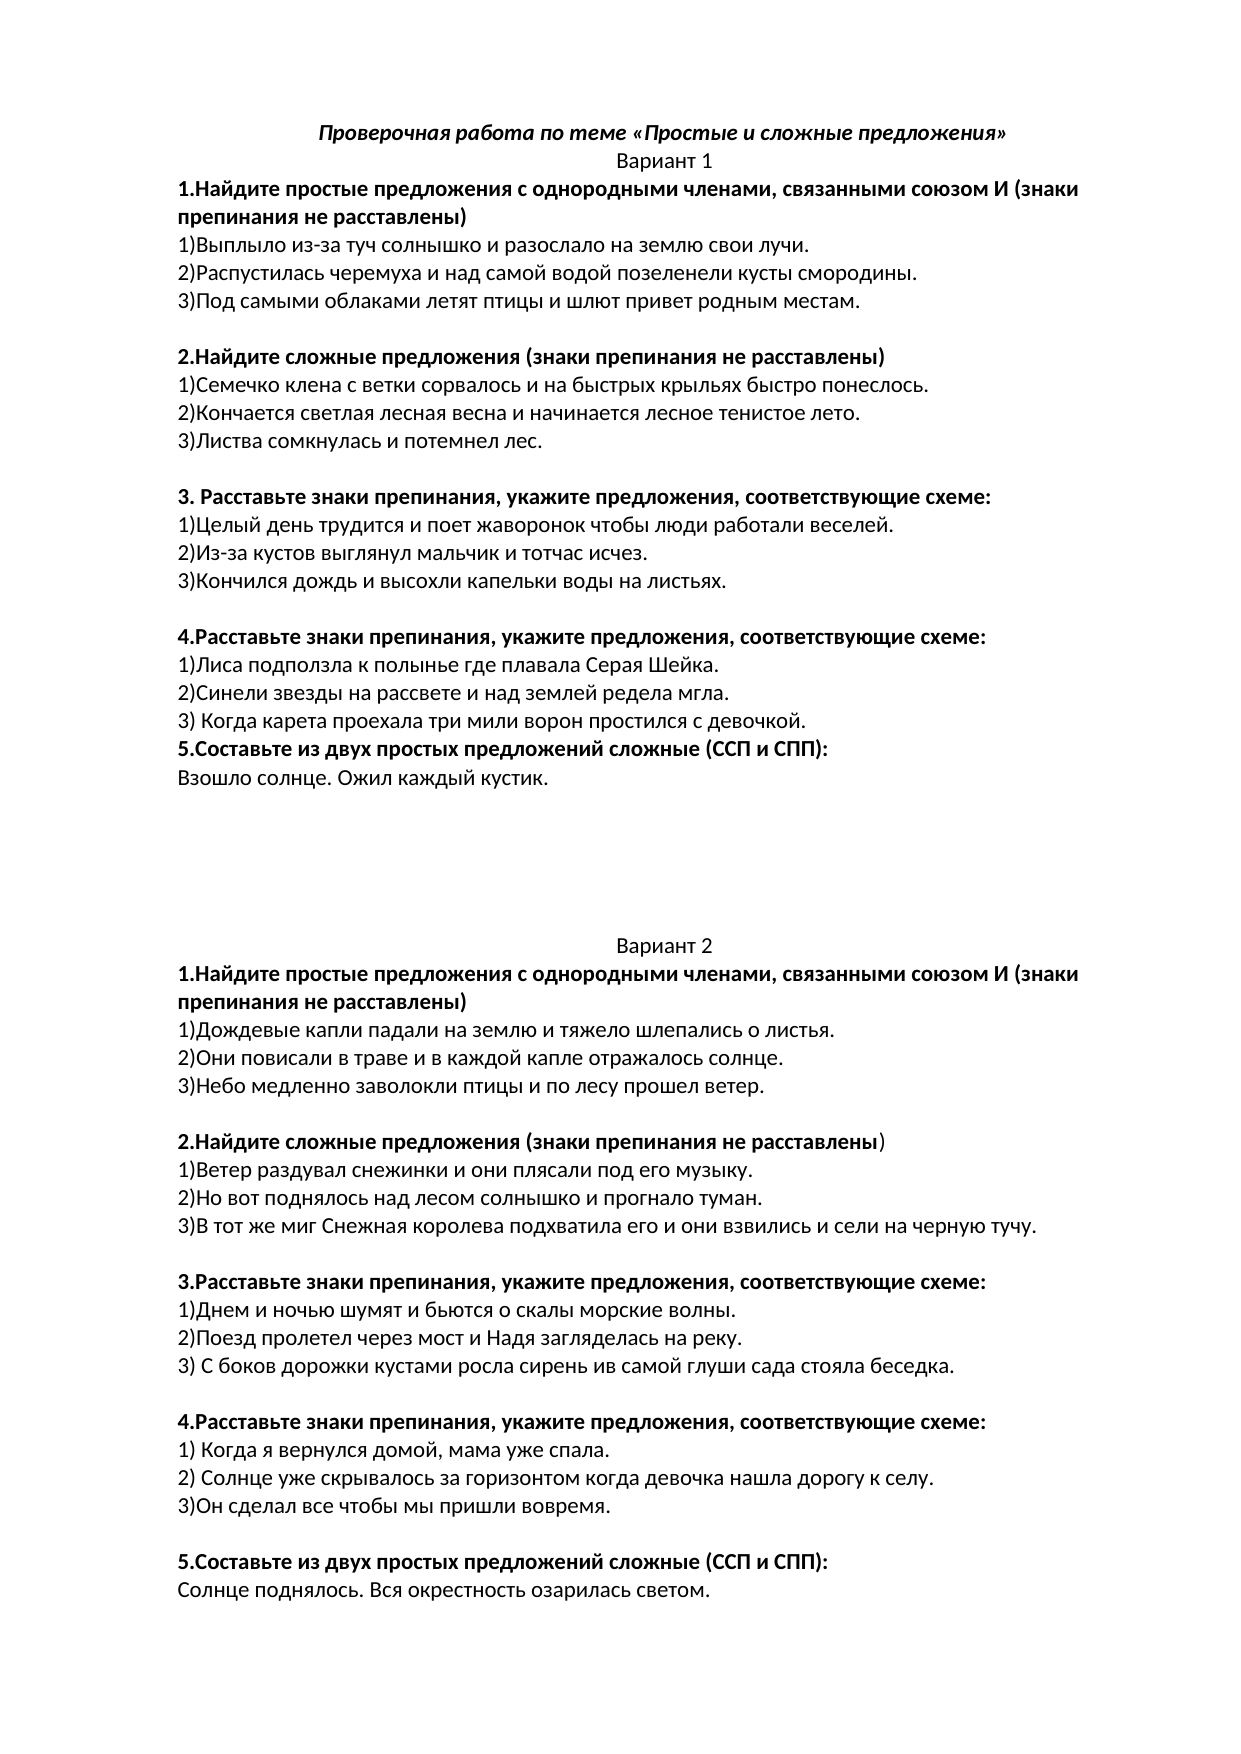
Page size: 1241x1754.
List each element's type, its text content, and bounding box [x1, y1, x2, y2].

text 2)Распустилась черемуха и над самой водой позеленели кусты смородины. [177, 258, 1152, 286]
text 2.Найдите сложные предложения (знаки препинания не расставлены) [177, 342, 1152, 370]
text 4.Расставьте знаки препинания, укажите предложения, соответствующие схеме: [177, 1407, 1152, 1435]
text 2)Кончается светлая лесная весна и начинается лесное тенистое лето. [177, 398, 1152, 426]
text Взошло солнце. Ожил каждый кустик. [177, 763, 1152, 791]
text 2)Поезд пролетел через мост и Надя загляделась на реку. [177, 1323, 1152, 1351]
text 2) Солнце уже скрывалось за горизонтом когда девочка нашла дорогу к селу. [177, 1463, 1152, 1491]
text 2)Из-за кустов выглянул мальчик и тотчас исчез. [177, 538, 1152, 566]
text 1) Когда я вернулся домой, мама уже спала. [177, 1435, 1152, 1463]
text 3)Небо медленно заволокли птицы и по лесу прошел ветер. [177, 1071, 1152, 1099]
text 4.Расставьте знаки препинания, укажите предложения, соответствующие схеме: [177, 622, 1152, 651]
text 1)Семечко клена с ветки сорвалось и на быстрых крыльях быстро понеслось. [177, 370, 1152, 398]
text 3)Кончился дождь и высохли капельки воды на листьях. [177, 566, 1152, 594]
text 2.Найдите сложные предложения (знаки препинания не расставлены) [177, 1127, 1152, 1155]
text 3.Расставьте знаки препинания, укажите предложения, соответствующие схеме: [177, 1267, 1152, 1295]
text 2)Они повисали в траве и в каждой капле отражалось солнце. [177, 1043, 1152, 1071]
text 2)Синели звезды на рассвете и над землей редела мгла. [177, 678, 1152, 707]
text 3)Под самыми облаками летят птицы и шлют привет родным местам. [177, 286, 1152, 314]
text 3) Когда карета проехала три мили ворон простился с девочкой. [177, 707, 1152, 734]
text 3) С боков дорожки кустами росла сирень ив самой глуши сада стояла беседка. [177, 1351, 1152, 1379]
text 1.Найдите простые предложения с однородными членами, связанными союзом И (знаки препинания не расставлены) [177, 959, 1152, 1015]
text 2)Но вот поднялось над лесом солнышко и прогнало туман. [177, 1183, 1152, 1211]
text Вариант 2 [177, 931, 1152, 959]
text 1)Дождевые капли падали на землю и тяжело шлепались о листья. [177, 1015, 1152, 1043]
text 3)Он сделал все чтобы мы пришли вовремя. [177, 1491, 1152, 1519]
text Солнце поднялось. Вся окрестность озарилась светом. [177, 1575, 1152, 1603]
text 1)Днем и ночью шумят и бьются о скалы морские волны. [177, 1295, 1152, 1323]
text 1)Целый день трудится и поет жаворонок чтобы люди работали веселей. [177, 510, 1152, 538]
text Проверочная работа по теме «Простые и сложные предложения» [177, 118, 1152, 146]
text 3)Листва сомкнулась и потемнел лес. [177, 426, 1152, 454]
text 3)В тот же миг Снежная королева подхватила его и они взвились и сели на черную тучу. [177, 1211, 1152, 1239]
text 1)Лиса подползла к полынье где плавала Серая Шейка. [177, 651, 1152, 678]
text 3. Расставьте знаки препинания, укажите предложения, соответствующие схеме: [177, 482, 1152, 510]
text Вариант 1 [177, 146, 1152, 174]
text 5.Составьте из двух простых предложений сложные (ССП и СПП): [177, 734, 1152, 763]
text 1.Найдите простые предложения с однородными членами, связанными союзом И (знаки препинания не расставлены) [177, 174, 1152, 230]
text 1)Ветер раздувал снежинки и они плясали под его музыку. [177, 1155, 1152, 1183]
text 1)Выплыло из-за туч солнышко и разослало на землю свои лучи. [177, 230, 1152, 258]
text 5.Составьте из двух простых предложений сложные (ССП и СПП): [177, 1547, 1152, 1575]
